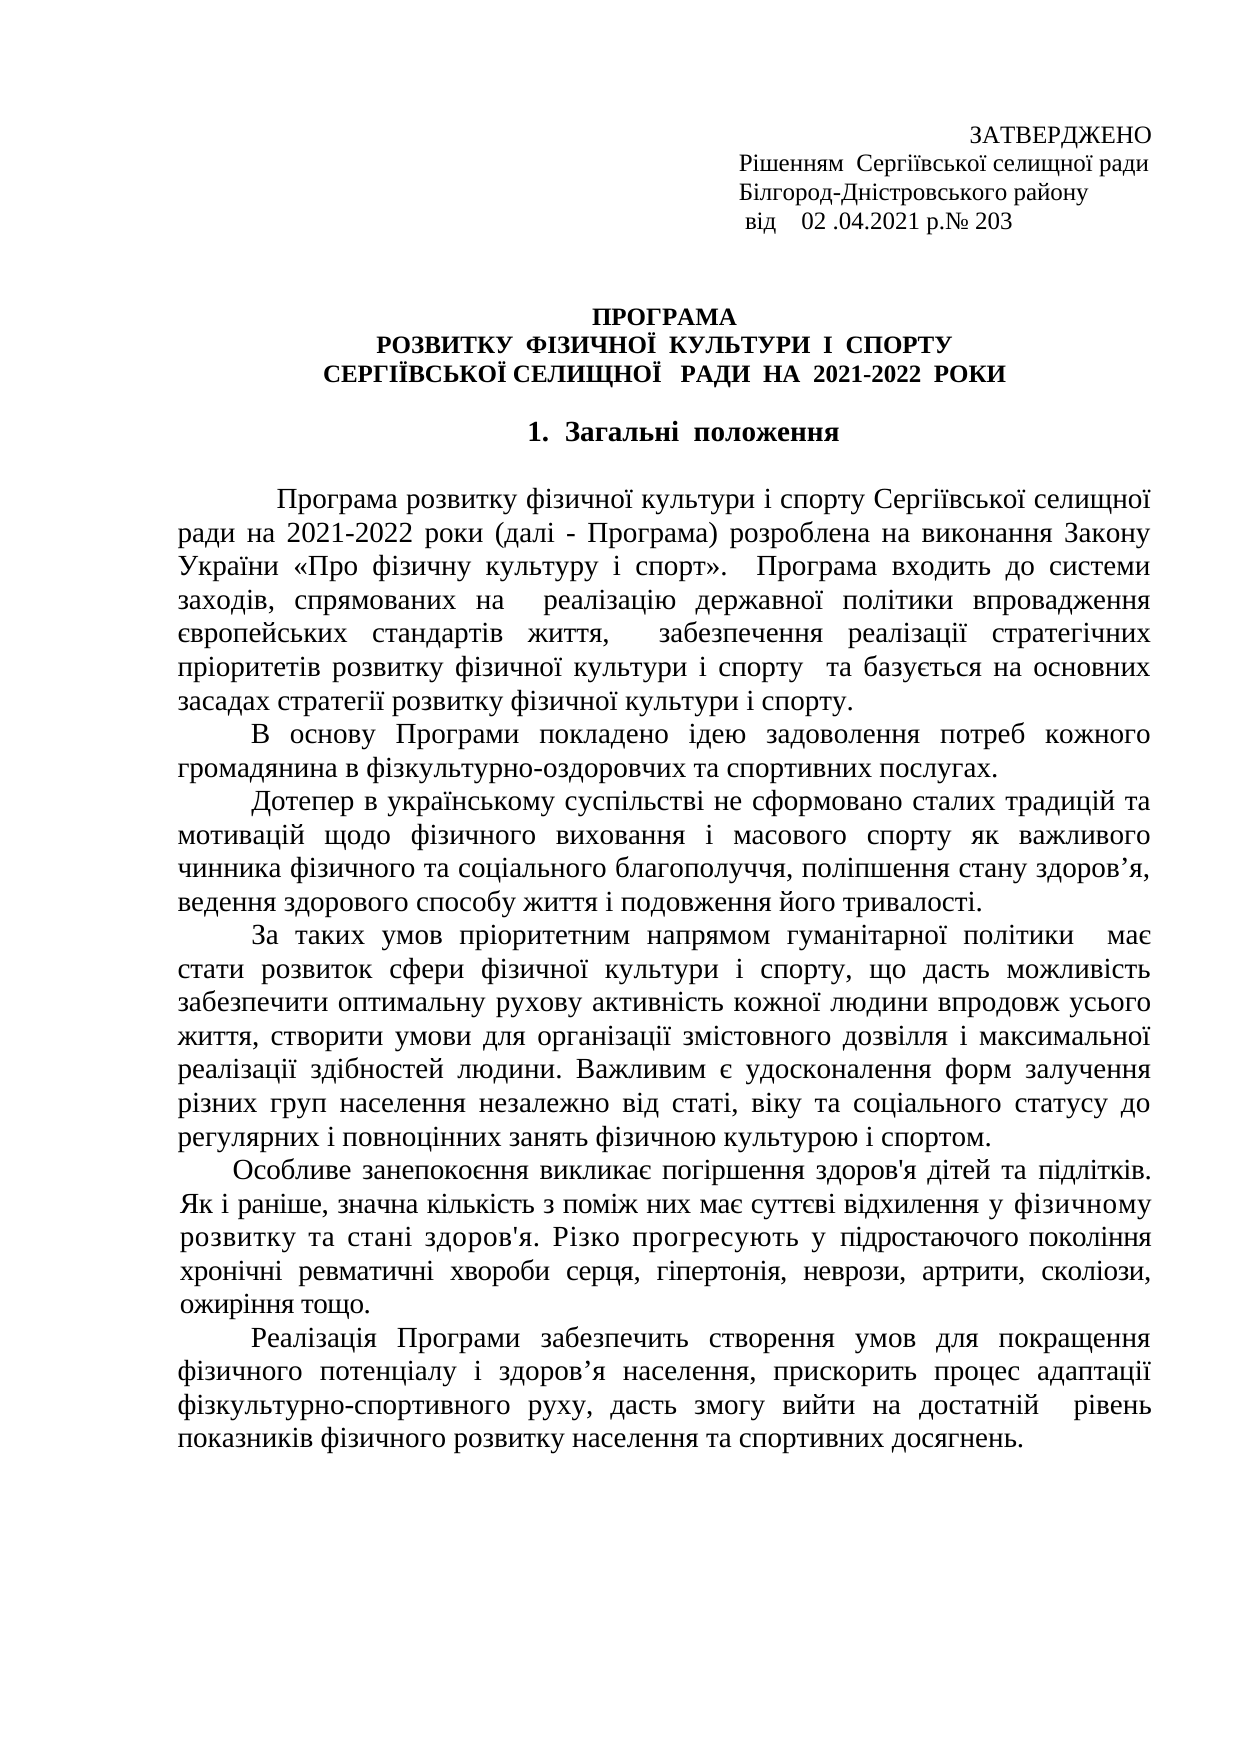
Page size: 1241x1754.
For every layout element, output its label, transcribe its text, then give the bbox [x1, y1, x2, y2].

text РОЗВИТКУ ФІЗИЧНОЇ КУЛЬТУРИ І СПОРТУ [177, 331, 1152, 359]
text За таких умов пріоритетним напрямом гуманітарної політики має стати розвиток сфери фізичної культури і спорту, що дасть можливість забезпечити оптимальну рухову активність кожної людини впродовж усього життя, створити умови для організації змістовного дозвілля і максимальної реалізації здібностей людини. Важливим є удосконалення форм залучення різних груп населення незалежно від статі, віку та соціального статусу до регулярних і повноцінних занять фізичною культурою і спортом. [177, 917, 1152, 1152]
text Дотепер в українському суспільстві не сформовано сталих традицій та мотивацій щодо фізичного виховання і масового спорту як важливого чинника фізичного та соціального благополуччя, поліпшення стану здоров’я, ведення здорового способу життя і подовження його тривалості. [177, 783, 1152, 917]
text Білгород-Дністровського району [251, 177, 1152, 206]
text СЕРГІЇВСЬКОЇ СЕЛИЩНОЇ РАДИ НА 2021-2022 РОКИ [177, 359, 1152, 388]
list Рішенням Сергіївської селищної ради [288, 148, 1152, 177]
list від 02 .04.2021 р.№ 203 [288, 206, 1152, 235]
text Особливе занепокоєння викликає погіршення здоров'я дітей та підлітків. Як і раніше, значна кількість з поміж них має суттєві відхилення у фізичному розвитку та стані здоров'я. Різко прогресують у підростаючого покоління хронічні ревматичні хвороби серця, гіпертонія, неврози, артрити, сколіози, ожиріння тощо. [179, 1152, 1152, 1320]
list ЗАТВЕРДЖЕНО [288, 120, 1152, 148]
text Програма розвитку фізичної культури і спорту Сергіївської селищної ради на 2021-2022 роки (далі - Програма) розроблена на виконання Закону України «Про фізичну культуру і спорт». Програма входить до системи заходів, спрямованих на реалізацію державної політики впровадження європейських стандартів життя, забезпечення реалізації стратегічних пріоритетів розвитку фізичної культури і спорту та базується на основних засадах стратегії розвитку фізичної культури і спорту. [177, 481, 1152, 716]
list Загальні положення [215, 414, 1152, 448]
text В основу Програми покладено ідею задоволення потреб кожного громадянина в фізкультурно-оздоровчих та спортивних послугах. [177, 716, 1152, 783]
text Реалізація Програми забезпечить створення умов для покращення фізичного потенціалу і здоров’я населення, прискорить процес адаптації фізкультурно-спортивного руху, дасть змогу вийти на достатній рівень показників фізичного розвитку населення та спортивних досягнень. [177, 1320, 1152, 1454]
text ПРОГРАМА [177, 302, 1152, 331]
